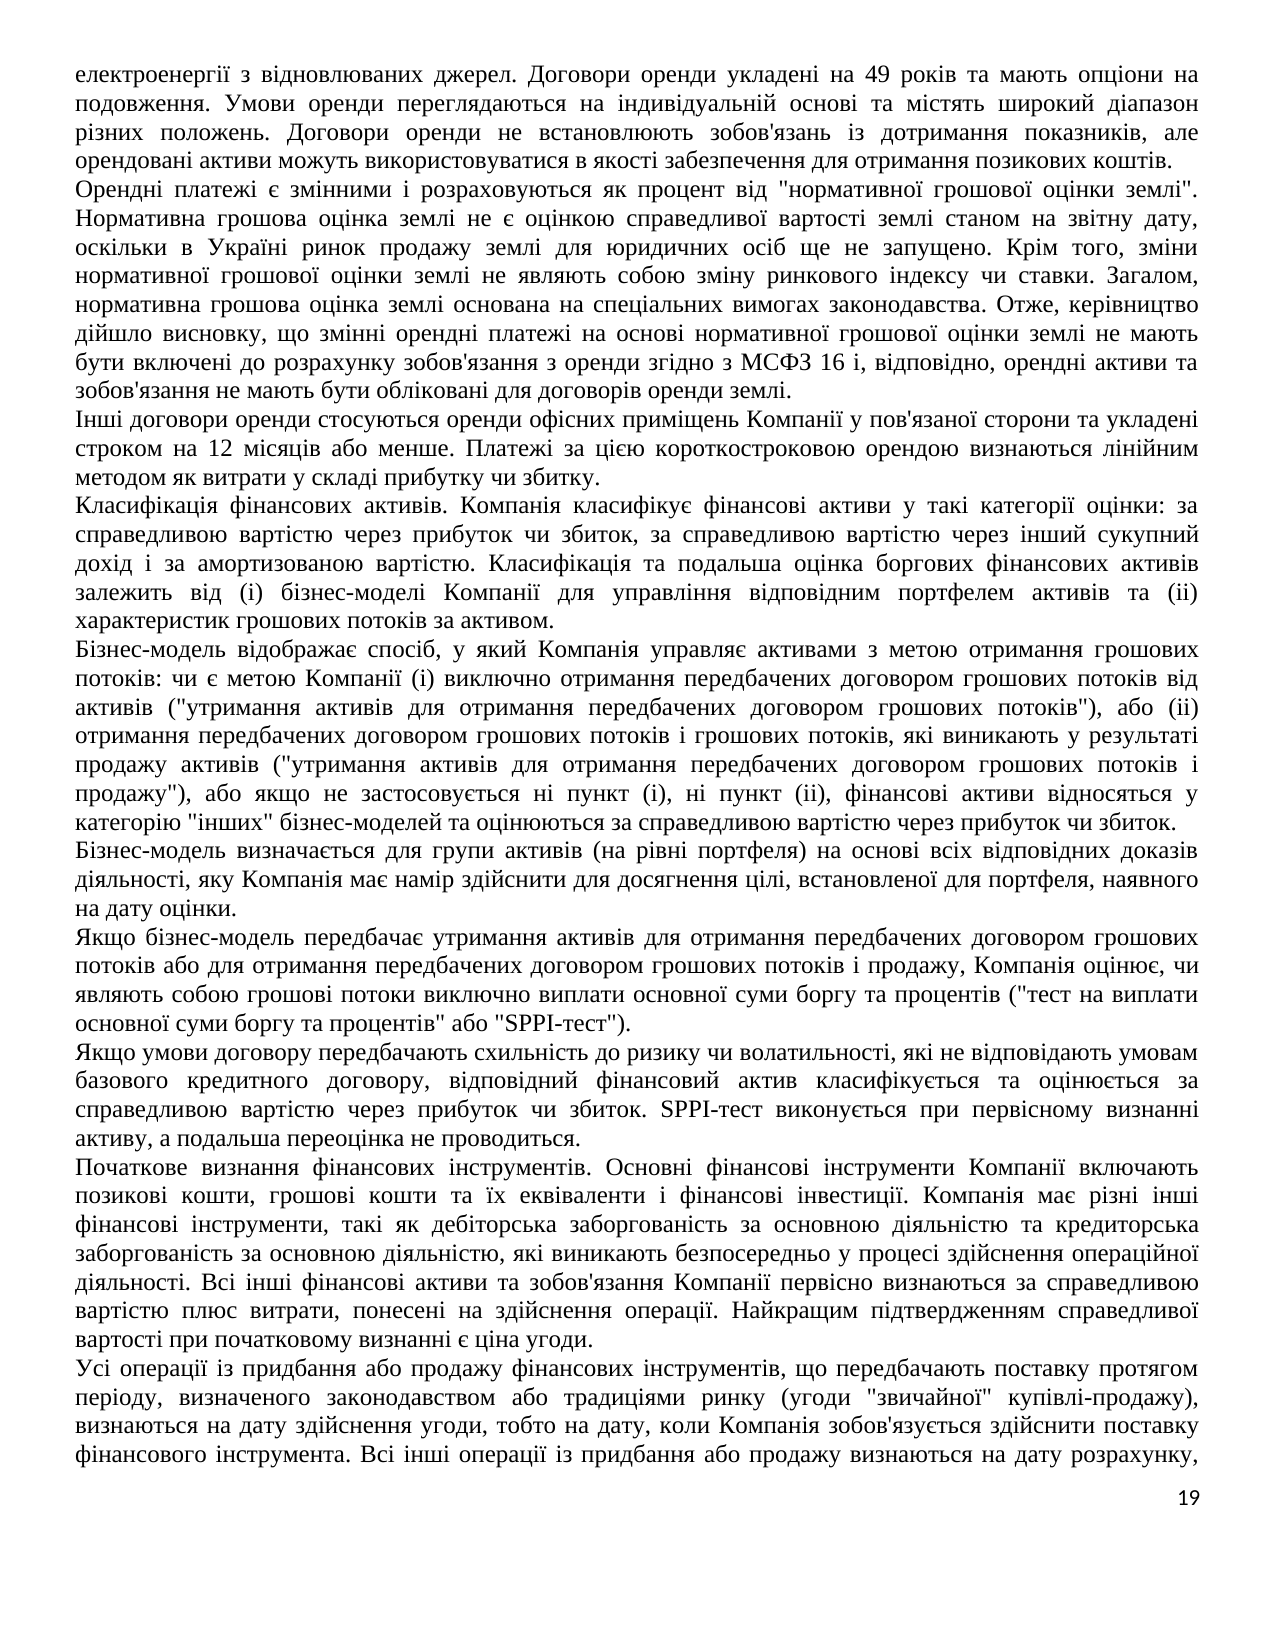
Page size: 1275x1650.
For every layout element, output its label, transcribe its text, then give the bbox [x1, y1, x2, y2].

text Класифiкацiя фiнансових активiв. Компанiя класифiкує фiнансовi активи у такi категорiї оцiнки: за справедливою вартiстю через прибуток чи збиток, за справедливою вартiстю через iнший сукупний дохiд i за амортизованою вартiстю. Класифiкацiя та подальша оцiнка боргових фiнансових активiв залежить вiд (i) бiзнес-моделi Компанiї для управлiння вiдповiдним портфелем активiв та (ii) характеристик грошових потокiв за активом. [75, 491, 1200, 634]
text Якщо бiзнес-модель передбачає утримання активiв для отримання передбачених договором грошових потокiв або для отримання передбачених договором грошових потокiв i продажу, Компанiя оцiнює, чи являють собою грошовi потоки виключно виплати основної суми боргу та процентiв ("тест на виплати основної суми боргу та процентiв" або "SPPI-тест"). [75, 922, 1200, 1037]
text Якщо умови договору передбачають схильнiсть до ризику чи волатильностi, якi не вiдповiдають умовам базового кредитного договору, вiдповiдний фiнансовий актив класифiкується та оцiнюється за справедливою вартiстю через прибуток чи збиток. SPPI-тест виконується при первiсному визнаннi активу, а подальша переоцiнка не проводиться. [75, 1037, 1200, 1152]
text Бiзнес-модель визначається для групи активiв (на рiвнi портфеля) на основi всiх вiдповiдних доказiв дiяльностi, яку Компанiя має намiр здiйснити для досягнення цiлi, встановленої для портфеля, наявного на дату оцiнки. [75, 836, 1200, 922]
text Бiзнес-модель вiдображає спосiб, у який Компанiя управляє активами з метою отримання грошових потокiв: чи є метою Компанiї (i) виключно отримання передбачених договором грошових потокiв вiд активiв ("утримання активiв для отримання передбачених договором грошових потокiв"), або (ii) отримання передбачених договором грошових потокiв i грошових потокiв, якi виникають у результатi продажу активiв ("утримання активiв для отримання передбачених договором грошових потокiв i продажу"), або якщо не застосовується нi пункт (i), нi пункт (ii), фiнансовi активи вiдносяться у категорiю "iнших" бiзнес-моделей та оцiнюються за справедливою вартiстю через прибуток чи збиток. [75, 634, 1200, 836]
text Початкове визнання фiнансових iнструментiв. Основнi фiнансовi iнструменти Компанiї включають позиковi кошти, грошовi кошти та їх еквiваленти i фiнансовi iнвестицiї. Компанiя має рiзнi iншi фiнансовi iнструменти, такi як дебiторська заборгованiсть за основною дiяльнiстю та кредиторська заборгованiсть за основною дiяльнiстю, якi виникають безпосередньо у процесi здiйснення операцiйної дiяльностi. Всi iншi фiнансовi активи та зобов'язання Компанiї первiсно визнаються за справедливою вартiстю плюс витрати, понесенi на здiйснення операцiї. Найкращим пiдтвердженням справедливої вартостi при початковому визнаннi є цiна угоди. [75, 1152, 1200, 1353]
text Оренднi платежi є змiнними i розраховуються як процент вiд "нормативної грошової оцiнки землi". Нормативна грошова оцiнка землi не є оцiнкою справедливої вартостi землi станом на звiтну дату, оскiльки в Українi ринок продажу землi для юридичних осiб ще не запущено. Крiм того, змiни нормативної грошової оцiнки землi не являють собою змiну ринкового iндексу чи ставки. Загалом, нормативна грошова оцiнка землi основана на спецiальних вимогах законодавства. Отже, керiвництво дiйшло висновку, що змiннi оренднi платежi на основi нормативної грошової оцiнки землi не мають бути включенi до розрахунку зобов'язання з оренди згiдно з МСФЗ 16 i, вiдповiдно, оренднi активи та зобов'язання не мають бути облiкованi для договорiв оренди землi. [75, 174, 1200, 404]
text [75, 59, 1200, 174]
text Iншi договори оренди стосуються оренди офiсних примiщень Компанiї у пов'язаної сторони та укладенi строком на 12 мiсяцiв або менше. Платежi за цiєю короткостроковою орендою визнаються лiнiйним методом як витрати у складi прибутку чи збитку. [75, 404, 1200, 491]
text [75, 1353, 1200, 1468]
